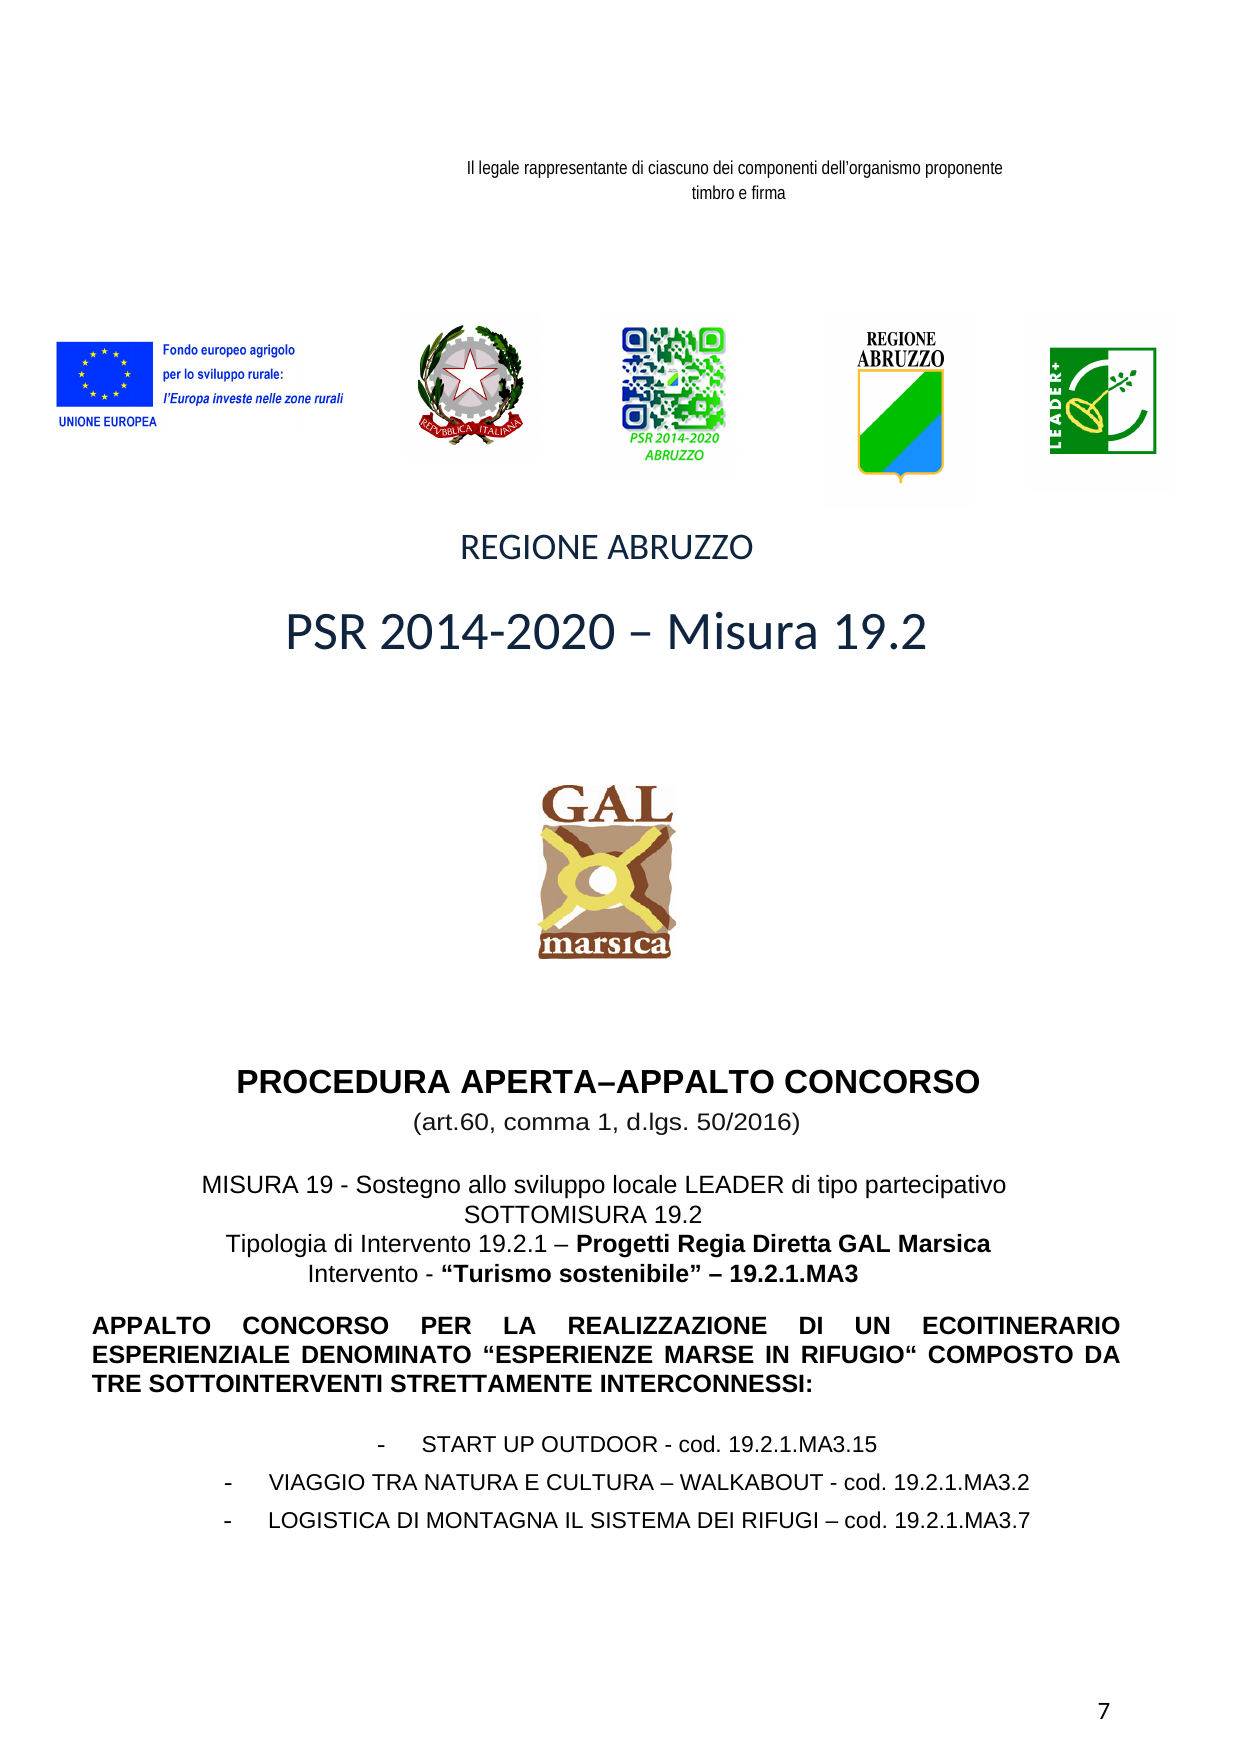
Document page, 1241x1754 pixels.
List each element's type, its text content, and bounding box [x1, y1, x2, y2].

text APPALTO CONCORSO PER LA REALIZZAZIONE DI UN ECOITINERARIO ESPERIENZIALE DENOMINATO “ESPERIENZE MARSE IN RIFUGIO“ COMPOSTO DA TRE SOTTOINTERVENTI STRETTAMENTE INTERCONNESSI: [92, 1311, 1122, 1397]
text Il legale rappresentante di ciascuno dei componenti dell’organismo proponente timbro e firma [392, 154, 1122, 204]
picture [823, 312, 972, 509]
list LOGISTICA DI MONTAGNA IL SISTEMA DEI RIFUGI – cod. 19.2.1.MA3.7 [129, 1506, 1125, 1534]
picture [401, 312, 541, 459]
list VIAGGIO TRA NATURA E CULTURA – WALKABOUT - cod. 19.2.1.MA3.2 [129, 1467, 1125, 1496]
text PSR 2014-2020 – Misura 19.2 [92, 597, 1122, 663]
text (art.60, comma 1, d.lgs. 50/2016) [92, 1108, 1122, 1136]
picture [600, 312, 741, 481]
picture [1029, 312, 1172, 494]
text REGIONE ABRUZZO [92, 523, 1122, 569]
text PROCEDURA APERTA–APPALTO CONCORSO [92, 1042, 1125, 1101]
picture [51, 333, 355, 439]
text Tipologia di Intervento 19.2.1 – Progetti Regia Diretta GAL Marsica [92, 1229, 1125, 1258]
list START UP OUTDOOR - cod. 19.2.1.MA3.15 [129, 1429, 1125, 1458]
picture [537, 785, 677, 959]
text MISURA 19 - Sostegno allo sviluppo locale LEADER di tipo partecipativo [92, 1171, 1117, 1199]
text Intervento - “Turismo sostenibile” – 19.2.1.MA3 [182, 1258, 984, 1287]
text SOTTOMISURA 19.2 [182, 1200, 984, 1229]
